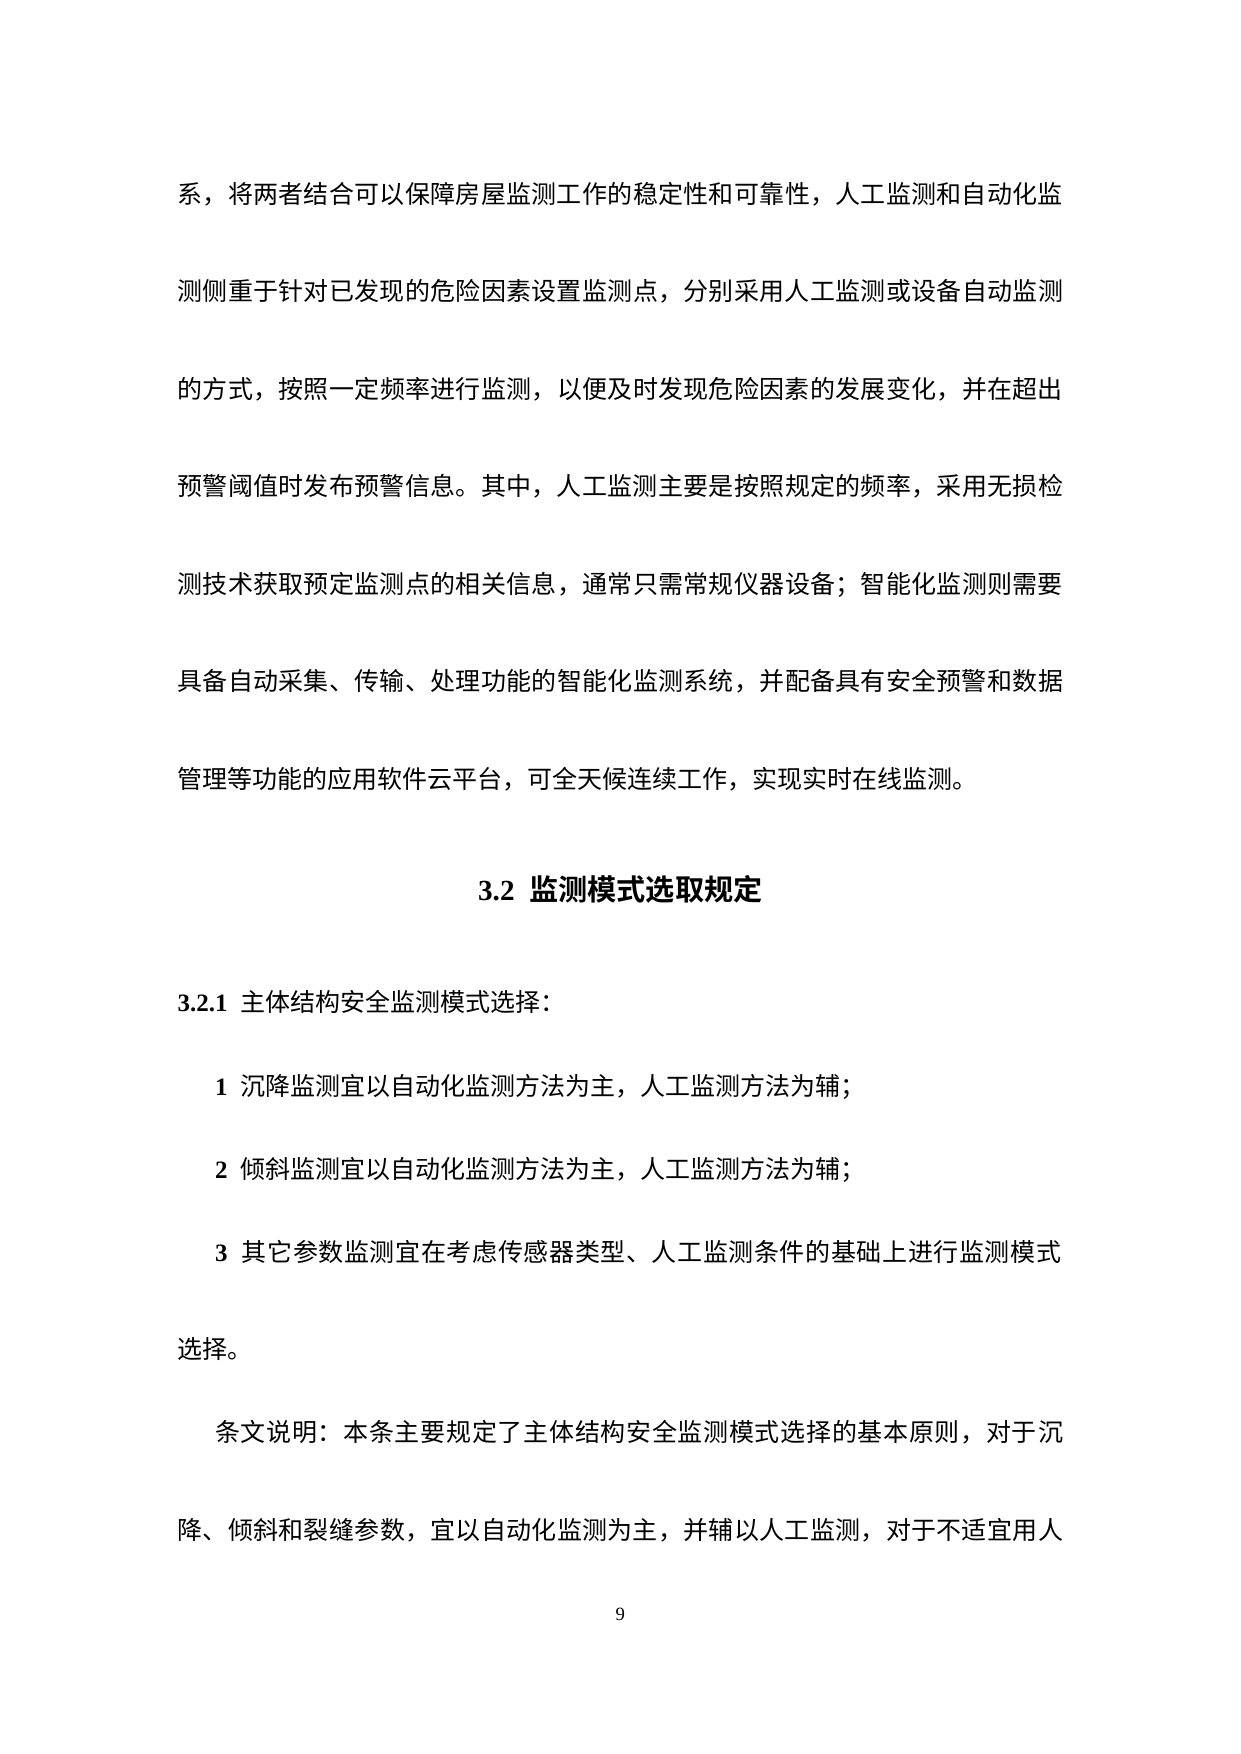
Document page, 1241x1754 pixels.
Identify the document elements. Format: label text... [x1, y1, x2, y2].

text 3.2.1 主体结构安全监测模式选择： [177, 968, 1063, 1033]
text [177, 1398, 1063, 1561]
text 1 沉降监测宜以自动化监测方法为主，人工监测方法为辅； [177, 1052, 1063, 1117]
text 3 其它参数监测宜在考虑传感器类型、人工监测条件的基础上进行监测模式选择。 [177, 1218, 1063, 1380]
text 2 倾斜监测宜以自动化监测方法为主，人工监测方法为辅； [177, 1135, 1063, 1200]
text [177, 160, 1063, 810]
subtitle 3.2 监测模式选取规定 [177, 855, 1063, 920]
